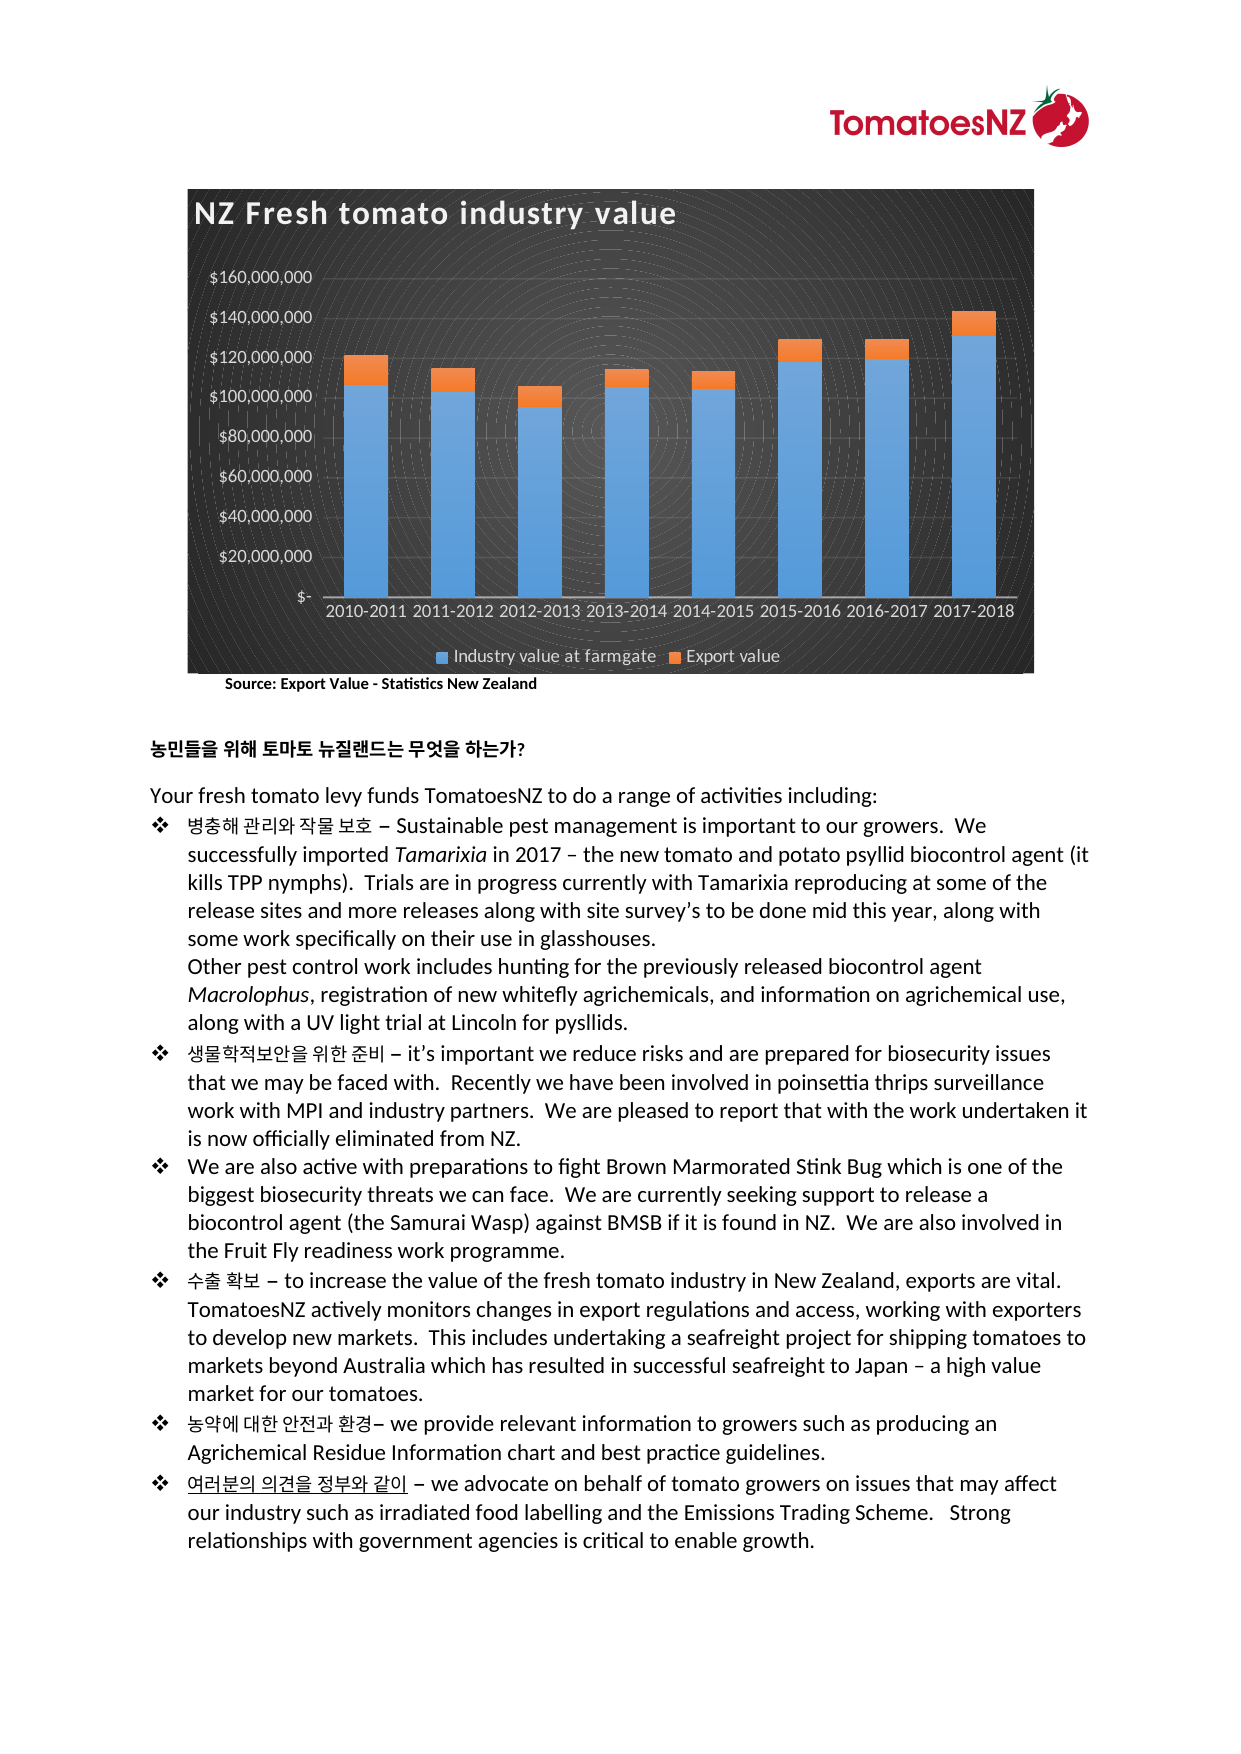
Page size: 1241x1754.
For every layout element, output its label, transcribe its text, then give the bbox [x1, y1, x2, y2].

text Your fresh tomato levy funds TomatoesNZ to do a range of activities including: [150, 781, 1090, 809]
list Other pest control work includes hunting for the previously released biocontrol agent Macrolophus, registration of new whitefly agrichemicals, and information on agrichemical use, along with a UV light trial at Lincoln for pysllids. [187, 952, 1090, 1036]
list 여러분의 의견을 정부와 같이 – we advocate on behalf of tomato growers on issues that may affect our industry such as irradiated food labelling and the Emissions Trading Scheme. Strong relationships with government agencies is critical to enable growth. [150, 1466, 1090, 1554]
list 병충해 관리와 작물 보호 – Sustainable pest management is important to our growers. We successfully imported Tamarixia in 2017 – the new tomato and potato psyllid biocontrol agent (it kills TPP nymphs). Trials are in progress currently with Tamarixia reproducing at some of the release sites and more releases along with site survey’s to be done mid this year, along with some work specifically on their use in glasshouses. [150, 809, 1090, 952]
text Source: Export Value - Statistics New Zealand [150, 673, 1090, 694]
picture [828, 73, 1091, 161]
list 수출 확보 – to increase the value of the fresh tomato industry in New Zealand, exports are vital. TomatoesNZ actively monitors changes in export regulations and access, working with exporters to develop new markets. This includes undertaking a seafreight project for shipping tomatoes to markets beyond Australia which has resulted in successful seafreight to Japan – a high value market for our tomatoes. [150, 1264, 1090, 1407]
list We are also active with preparations to fight Brown Marmorated Stink Bug which is one of the biggest biosecurity threats we can face. We are currently seeking support to release a biocontrol agent (the Samurai Wasp) against BMSB if it is found in NZ. We are also involved in the Fruit Fly readiness work programme. [150, 1152, 1090, 1264]
list 생물학적보안을 위한 준비 – it’s important we reduce risks and are prepared for biosecurity issues that we may be faced with. Recently we have been involved in poinsettia thrips surveillance work with MPI and industry partners. We are pleased to report that with the work undertaken it is now officially eliminated from NZ. [150, 1036, 1090, 1152]
list 농약에 대한 안전과 환경– we provide relevant information to growers such as producing an Agrichemical Residue Information chart and best practice guidelines. [150, 1407, 1090, 1466]
text 농민들을 위해 토마토 뉴질랜드는 무엇을 하는가? [150, 735, 1090, 762]
